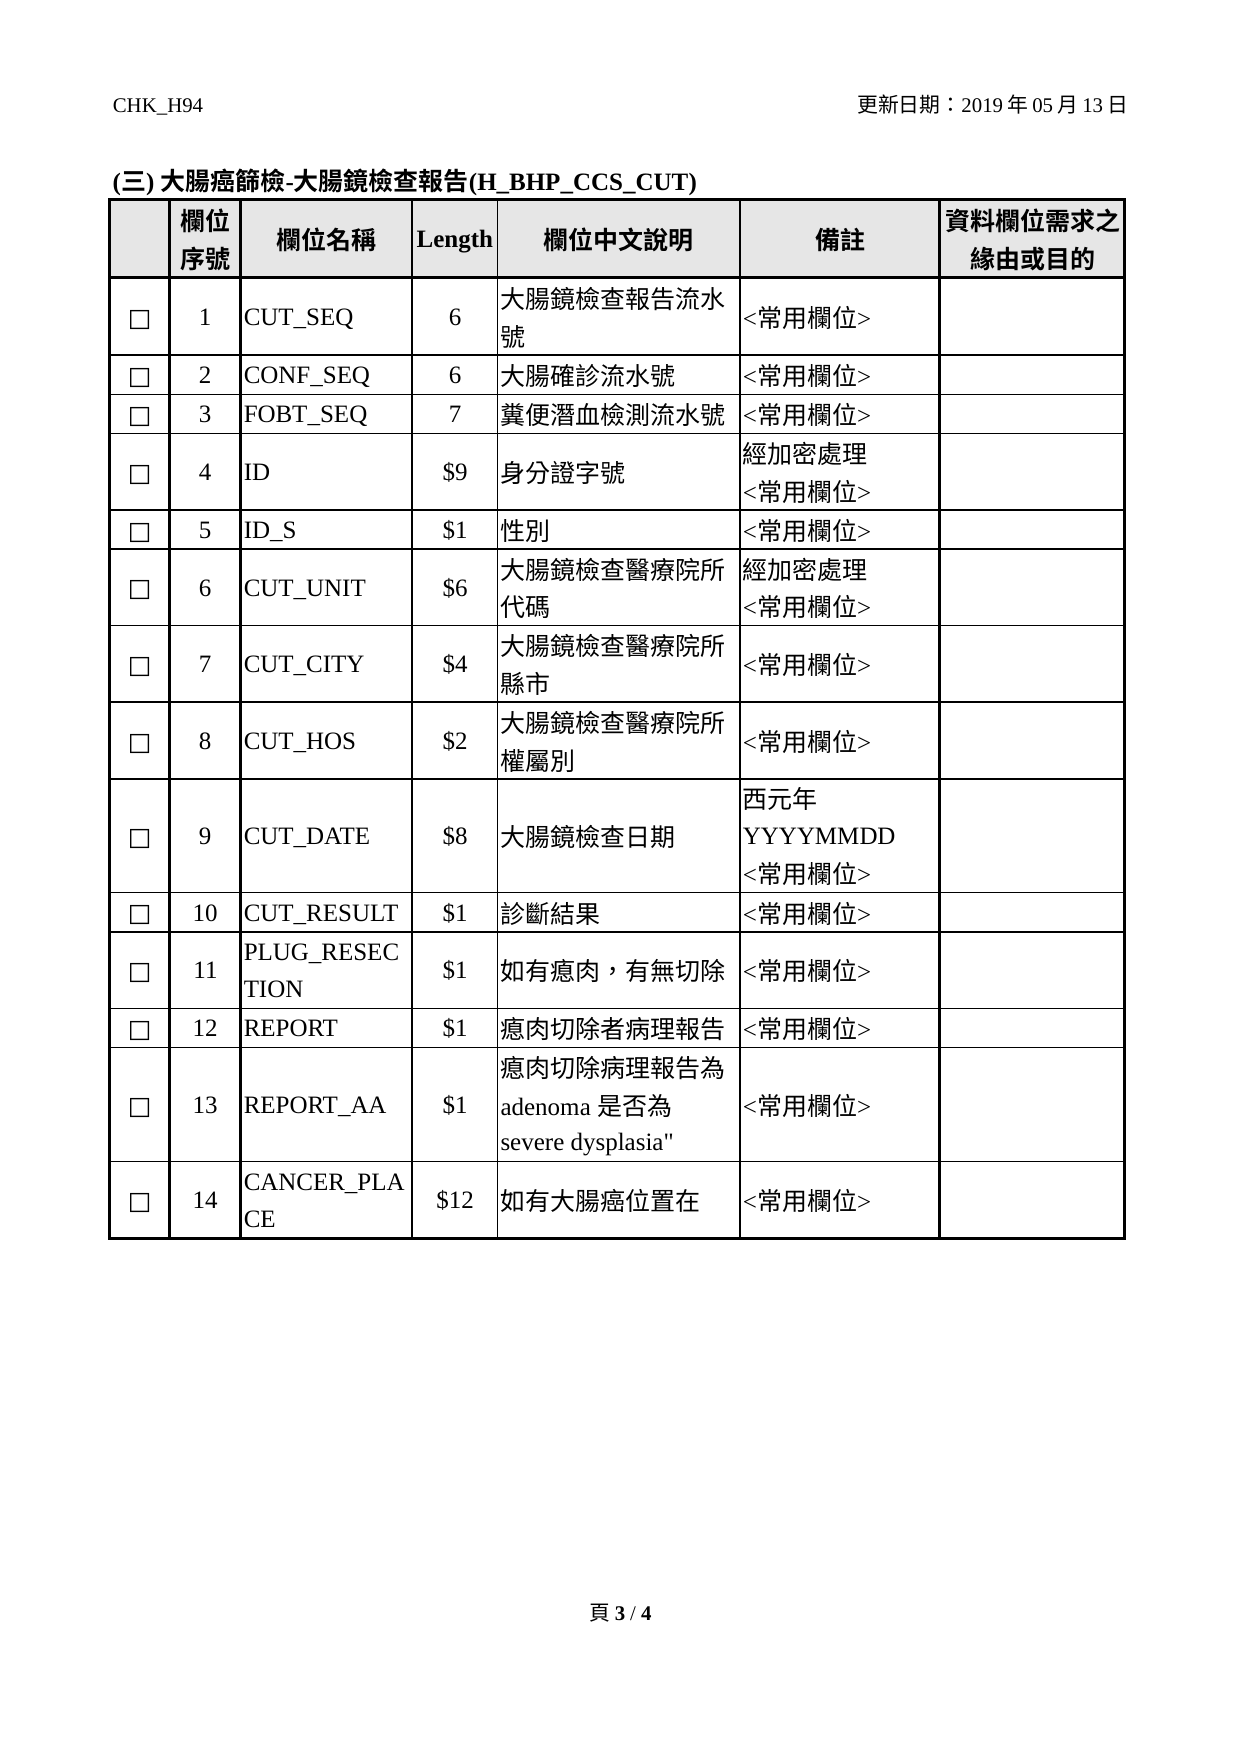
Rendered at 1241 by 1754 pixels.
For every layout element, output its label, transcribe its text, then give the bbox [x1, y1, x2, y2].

table_cell <常用欄位> [741, 395, 938, 432]
table_cell CUT_HOS [242, 703, 411, 778]
table_cell $1 [413, 893, 497, 931]
table_cell [941, 434, 1123, 509]
table_cell [941, 511, 1123, 548]
table_cell CONF_SEQ [242, 356, 411, 393]
table_cell 4 [171, 434, 239, 509]
table_cell 11 [171, 933, 239, 1007]
table_cell FOBT_SEQ [242, 395, 411, 432]
table_cell 7 [171, 626, 239, 701]
table_cell $8 [413, 780, 497, 892]
table_cell □ [111, 511, 168, 548]
table_cell 8 [171, 703, 239, 778]
table_cell <常用欄位> [741, 933, 938, 1007]
table_header 欄位名稱 [242, 201, 411, 276]
table_cell [941, 279, 1123, 354]
table_cell $1 [413, 511, 497, 548]
table_cell $1 [413, 1009, 497, 1047]
table_cell $9 [413, 434, 497, 509]
table_cell 12 [171, 1009, 239, 1047]
table_cell $1 [413, 1048, 497, 1161]
table_header 欄位中文說明 [498, 201, 739, 276]
table_cell 9 [171, 780, 239, 892]
table_cell CUT_DATE [242, 780, 411, 892]
table_cell $6 [413, 550, 497, 625]
table_cell ID_S [242, 511, 411, 548]
table_cell 6 [413, 356, 497, 393]
table_header Length [413, 201, 497, 276]
table_header [111, 201, 168, 276]
table_cell <常用欄位> [741, 1048, 938, 1161]
table_cell [941, 395, 1123, 432]
table_cell 身分證字號 [498, 434, 739, 509]
table_cell 大腸鏡檢查醫療院所權屬別 [498, 703, 739, 778]
table_cell PLUG_RESECTION [242, 933, 411, 1007]
table_header 備註 [741, 201, 938, 276]
table_cell [941, 780, 1123, 892]
table_cell CUT_SEQ [242, 279, 411, 354]
table_cell 瘜肉切除病理報告為adenoma 是否為severe dysplasia" [498, 1048, 739, 1161]
table_cell $4 [413, 626, 497, 701]
table_cell □ [111, 780, 168, 892]
table_cell CUT_RESULT [242, 893, 411, 931]
table_cell CUT_CITY [242, 626, 411, 701]
table_cell [941, 550, 1123, 625]
table_cell 6 [171, 550, 239, 625]
table_cell [941, 703, 1123, 778]
table_cell <常用欄位> [741, 1009, 938, 1047]
table_cell [941, 1048, 1123, 1161]
table_cell <常用欄位> [741, 626, 938, 701]
table_cell 2 [171, 356, 239, 393]
table_cell □ [111, 1162, 168, 1237]
table_cell 14 [171, 1162, 239, 1237]
table_cell 糞便潛血檢測流水號 [498, 395, 739, 432]
table_cell 如有瘜肉，有無切除 [498, 933, 739, 1007]
table_cell 6 [413, 279, 497, 354]
table_cell 經加密處理 <常用欄位> [741, 434, 938, 509]
table_cell [941, 933, 1123, 1007]
table_cell □ [111, 279, 168, 354]
table_cell ID [242, 434, 411, 509]
table_cell 大腸鏡檢查醫療院所代碼 [498, 550, 739, 625]
table_cell □ [111, 703, 168, 778]
table_cell □ [111, 626, 168, 701]
table_cell 大腸鏡檢查醫療院所縣市 [498, 626, 739, 701]
table_cell 性別 [498, 511, 739, 548]
table_cell 西元年YYYYMMDD <常用欄位> [741, 780, 938, 892]
table_cell CUT_UNIT [242, 550, 411, 625]
table_cell <常用欄位> [741, 1162, 938, 1237]
table_cell [941, 356, 1123, 393]
text (三) 大腸癌篩檢-大腸鏡檢查報告(H_BHP_CCS_CUT) [112, 161, 1128, 198]
table_cell REPORT_AA [242, 1048, 411, 1161]
table_cell 7 [413, 395, 497, 432]
table_cell 如有大腸癌位置在 [498, 1162, 739, 1237]
table_cell 診斷結果 [498, 893, 739, 931]
table_cell 大腸確診流水號 [498, 356, 739, 393]
table_cell <常用欄位> [741, 703, 938, 778]
table_cell $1 [413, 933, 497, 1007]
table_header 資料欄位需求之 緣由或目的 [941, 201, 1123, 276]
table_cell [941, 1162, 1123, 1237]
table_cell [941, 1009, 1123, 1047]
table_cell □ [111, 395, 168, 432]
table_cell $12 [413, 1162, 497, 1237]
table_cell 經加密處理 <常用欄位> [741, 550, 938, 625]
table_cell 3 [171, 395, 239, 432]
table_cell 大腸鏡檢查日期 [498, 780, 739, 892]
table_cell <常用欄位> [741, 511, 938, 548]
table_cell REPORT [242, 1009, 411, 1047]
table_cell □ [111, 893, 168, 931]
table_cell □ [111, 933, 168, 1007]
table_cell [941, 893, 1123, 931]
table_cell $2 [413, 703, 497, 778]
table_cell <常用欄位> [741, 893, 938, 931]
table_cell □ [111, 356, 168, 393]
table_cell [941, 626, 1123, 701]
table_cell 5 [171, 511, 239, 548]
table_cell <常用欄位> [741, 279, 938, 354]
table_cell □ [111, 1009, 168, 1047]
table_cell □ [111, 550, 168, 625]
table_cell 13 [171, 1048, 239, 1161]
table_cell □ [111, 434, 168, 509]
table_cell 10 [171, 893, 239, 931]
table_cell 1 [171, 279, 239, 354]
table_header 欄位序號 [171, 201, 239, 276]
table_cell <常用欄位> [741, 356, 938, 393]
table_cell CANCER_PLACE [242, 1162, 411, 1237]
table_cell 瘜肉切除者病理報告 [498, 1009, 739, 1047]
table_cell 大腸鏡檢查報告流水號 [498, 279, 739, 354]
table_cell □ [111, 1048, 168, 1161]
